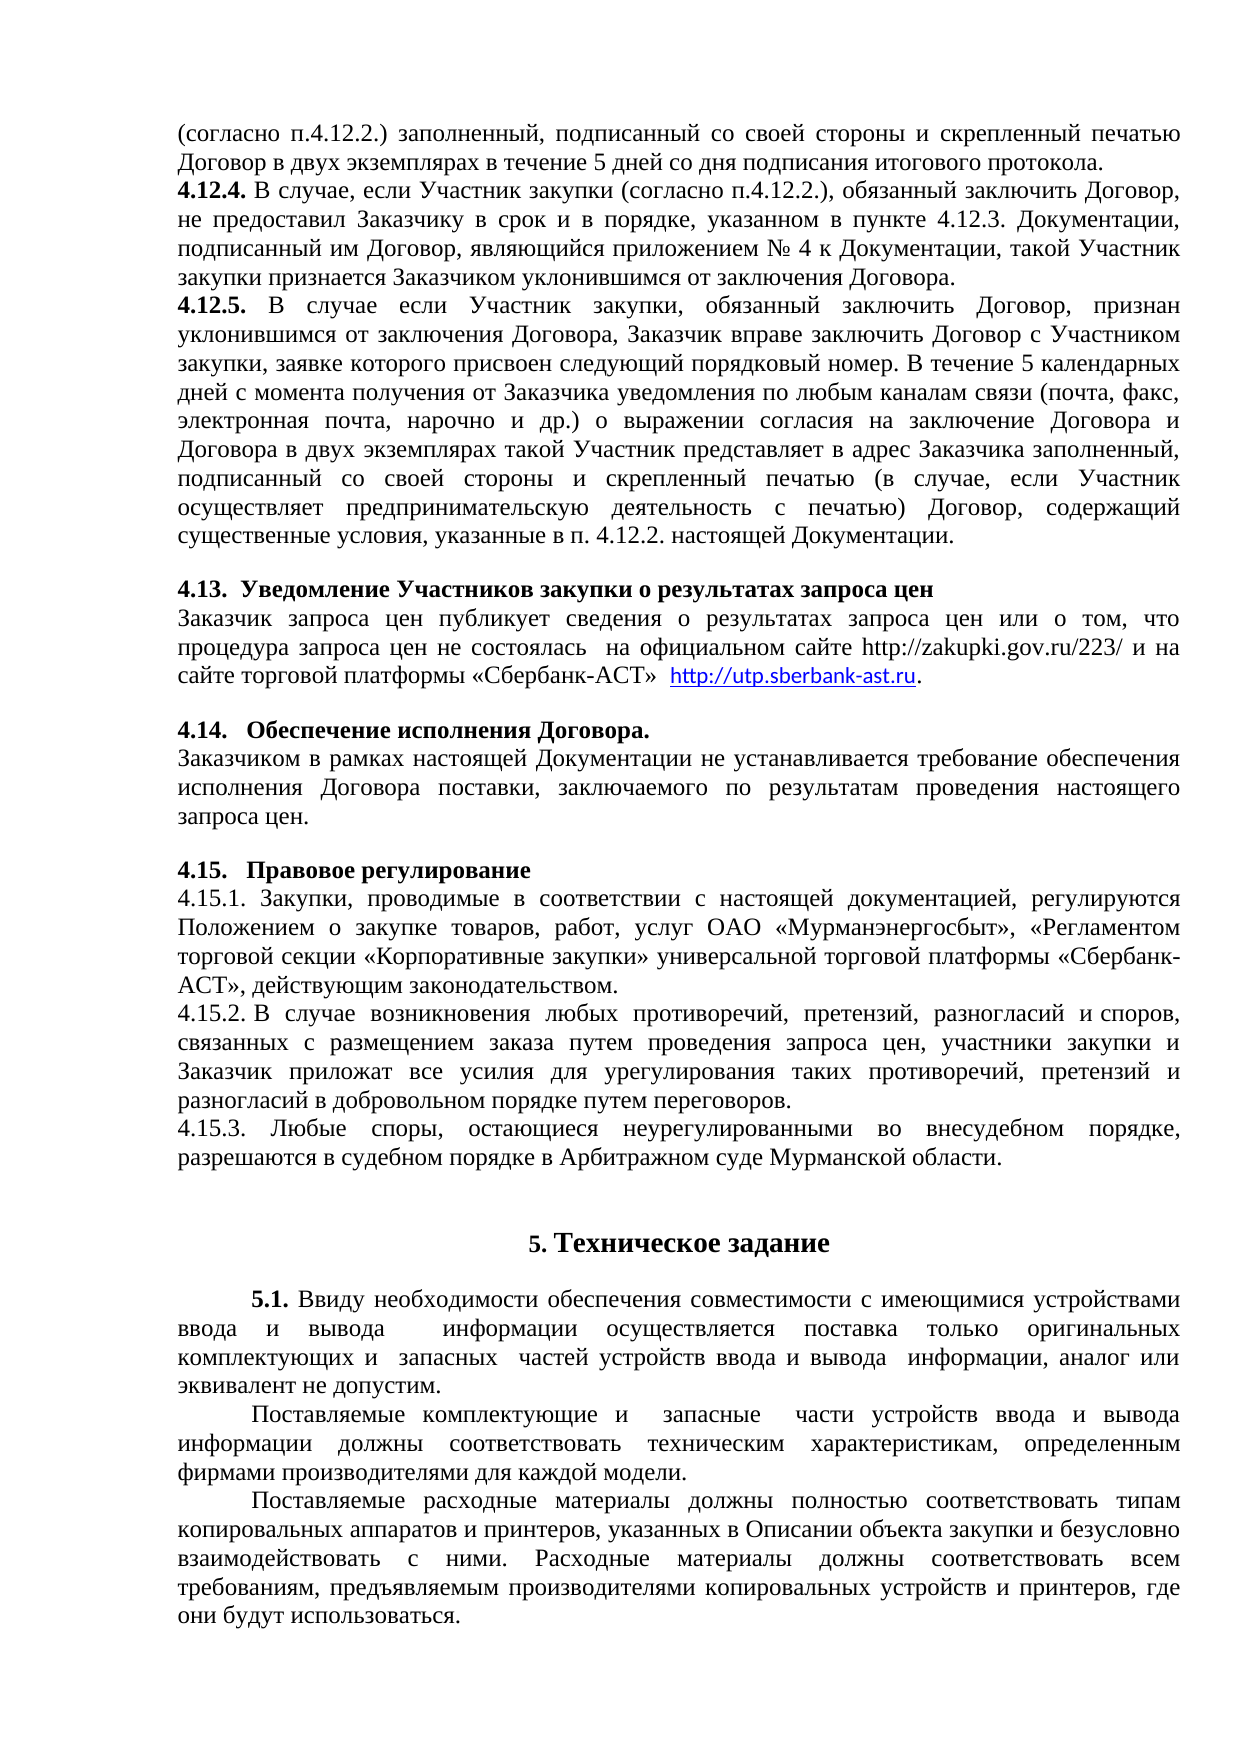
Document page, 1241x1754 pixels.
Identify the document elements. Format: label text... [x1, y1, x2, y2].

text Поставляемые расходные материалы должны полностью соответствовать типам копировальных аппаратов и принтеров, указанных в Описании объекта закупки и безусловно взаимодействовать с ними. Расходные материалы должны соответствовать всем требованиям, предъявляемым производителями копировальных устройств и принтеров, где они будут использоваться. [177, 1485, 1181, 1629]
text 4.15. Правовое регулирование [177, 855, 1181, 883]
text Поставляемые комплектующие и запасные части устройств ввода и вывода информации должны соответствовать техническим характеристикам, определенным фирмами производителями для каждой модели. [177, 1399, 1181, 1485]
text 4.15.1. Закупки, проводимые в соответствии с настоящей документацией, регулируются Положением о закупке товаров, работ, услуг ОАО «Мурманэнергосбыт», «Регламентом торговой секции «Корпоративные закупки» универсальной торговой платформы «Сбербанк-АСТ», действующим законодательством. [177, 883, 1181, 998]
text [177, 118, 1181, 176]
text 4.12.5. В случае если Участник закупки, обязанный заключить Договор, признан уклонившимся от заключения Договора, Заказчик вправе заключить Договор с Участником закупки, заявке которого присвоен следующий порядковый номер. В течение 5 календарных дней с момента получения от Заказчика уведомления по любым каналам связи (почта, факс, электронная почта, нарочно и др.) о выражении согласия на заключение Договора и Договора в двух экземплярах такой Участник представляет в адрес Заказчика заполненный, подписанный со своей стороны и скрепленный печатью (в случае, если Участник осуществляет предпринимательскую деятельность с печатью) Договор, содержащий существенные условия, указанные в п. 4.12.2. настоящей Документации. [177, 291, 1181, 549]
text Заказчиком в рамках настоящей Документации не устанавливается требование обеспечения исполнения Договора поставки, заключаемого по результатам проведения настоящего запроса цен. [177, 743, 1181, 830]
text 5.1. Ввиду необходимости обеспечения совместимости с имеющимися устройствами ввода и вывода информации осуществляется поставка только оригинальных комплектующих и запасных частей устройств ввода и вывода информации, аналог или эквивалент не допустим. [177, 1284, 1181, 1399]
text 4.12.4. В случае, если Участник закупки (согласно п.4.12.2.), обязанный заключить Договор, не предоставил Заказчику в срок и в порядке, указанном в пункте 4.12.3. Документации, подписанный им Договор, являющийся приложением № 4 к Документации, такой Участник закупки признается Заказчиком уклонившимся от заключения Договора. [177, 176, 1181, 291]
text 5. Техническое задание [177, 1225, 1181, 1258]
text 4.14. Обеспечение исполнения Договора. [177, 715, 1181, 743]
text Заказчик запроса цен публикует сведения о результатах запроса цен или о том, что процедура запроса цен не состоялась на официальном сайте http://zakupki.gov.ru/223/ и на сайте торговой платформы «Сбербанк-АСТ» http://utp.sberbank-ast.ru. [177, 603, 1181, 690]
text 4.15.3. Любые споры, остающиеся неурегулированными во внесудебном порядке, разрешаются в судебном порядке в Арбитражном суде Мурманской области. [177, 1113, 1181, 1171]
text 4.13. Уведомление Участников закупки о результатах запроса цен [177, 574, 1181, 603]
text 4.15.2. В случае возникновения любых противоречий, претензий, разногласий и споров, связанных с размещением заказа путем проведения запроса цен, участники закупки и Заказчик приложат все усилия для урегулирования таких противоречий, претензий и разногласий в добровольном порядке путем переговоров. [177, 998, 1181, 1113]
